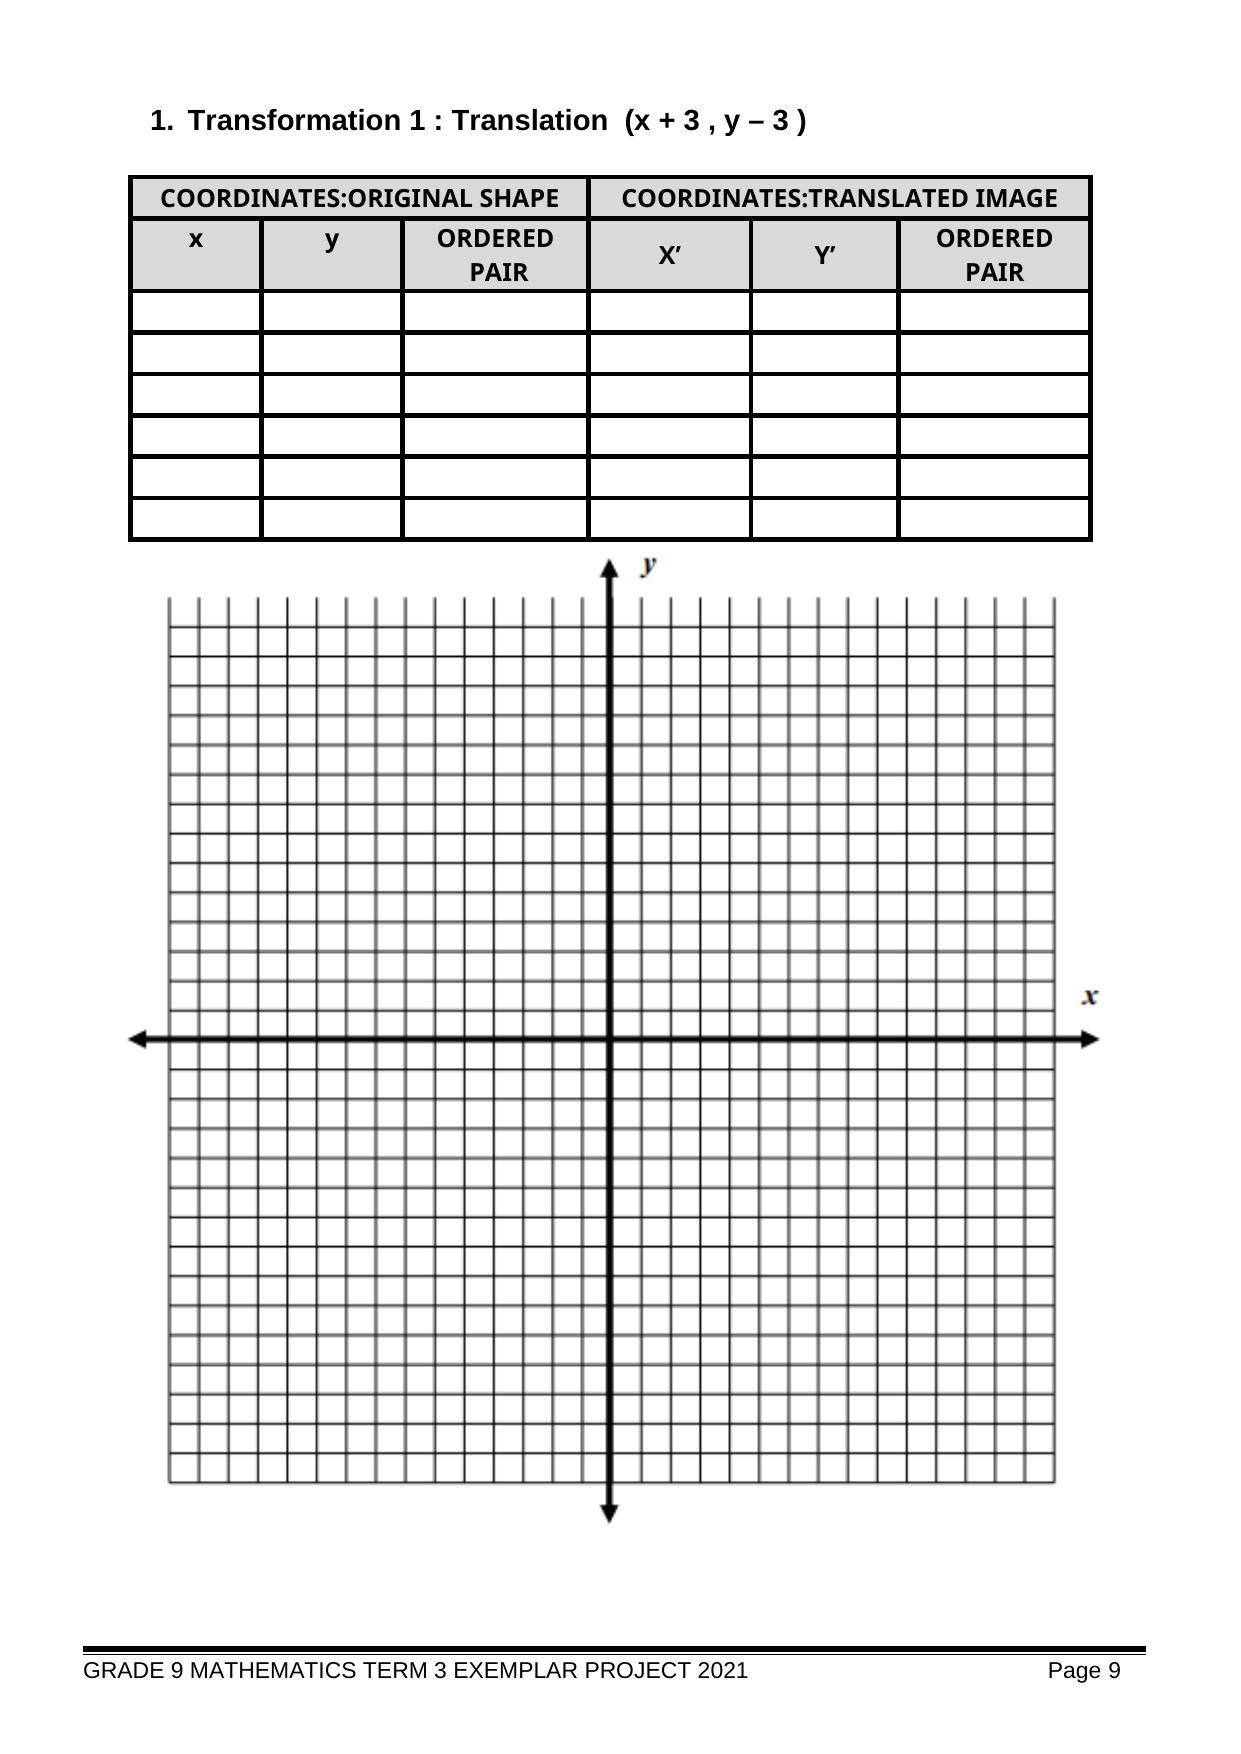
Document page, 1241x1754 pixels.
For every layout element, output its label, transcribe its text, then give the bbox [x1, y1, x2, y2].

table_cell [133, 335, 259, 371]
table_cell [264, 335, 400, 371]
table_cell [133, 418, 259, 454]
table_cell x [133, 221, 259, 289]
list Transformation 1 : Translation (x + 3 , y – 3 ) [150, 103, 1128, 137]
table_cell [591, 500, 749, 537]
table_cell [405, 293, 586, 330]
table_cell [133, 293, 259, 330]
table_cell X’ [591, 221, 749, 289]
table_cell [133, 376, 259, 413]
picture [112, 543, 1128, 1539]
table_cell [591, 418, 749, 454]
table_cell [901, 500, 1088, 537]
table_cell [753, 335, 896, 371]
table_cell [264, 459, 400, 496]
table_cell [405, 376, 586, 413]
table_cell [901, 418, 1088, 454]
table_cell ORDERED PAIR [405, 221, 586, 289]
table_cell [901, 335, 1088, 371]
table_cell [901, 376, 1088, 413]
table_cell [753, 293, 896, 330]
table_cell [405, 459, 586, 496]
table_cell [753, 376, 896, 413]
table_cell [901, 293, 1088, 330]
table_cell [405, 335, 586, 371]
table_header COORDINATES:ORIGINAL SHAPE [133, 179, 586, 216]
table_cell [264, 418, 400, 454]
table_cell [753, 500, 896, 537]
table_cell ORDERED PAIR [901, 221, 1088, 289]
table_cell [901, 459, 1088, 496]
table_cell [753, 459, 896, 496]
table_cell y [264, 221, 400, 289]
table_cell Y’ [753, 221, 896, 289]
table_header COORDINATES:TRANSLATED IMAGE [591, 179, 1088, 216]
table_cell [591, 293, 749, 330]
table_cell [405, 500, 586, 537]
table_cell [753, 418, 896, 454]
table_cell [591, 459, 749, 496]
table_cell [264, 376, 400, 413]
table_cell [591, 335, 749, 371]
table_cell [133, 500, 259, 537]
table_cell [264, 293, 400, 330]
table_cell [133, 459, 259, 496]
table_cell [405, 418, 586, 454]
table_cell [591, 376, 749, 413]
table_cell [264, 500, 400, 537]
